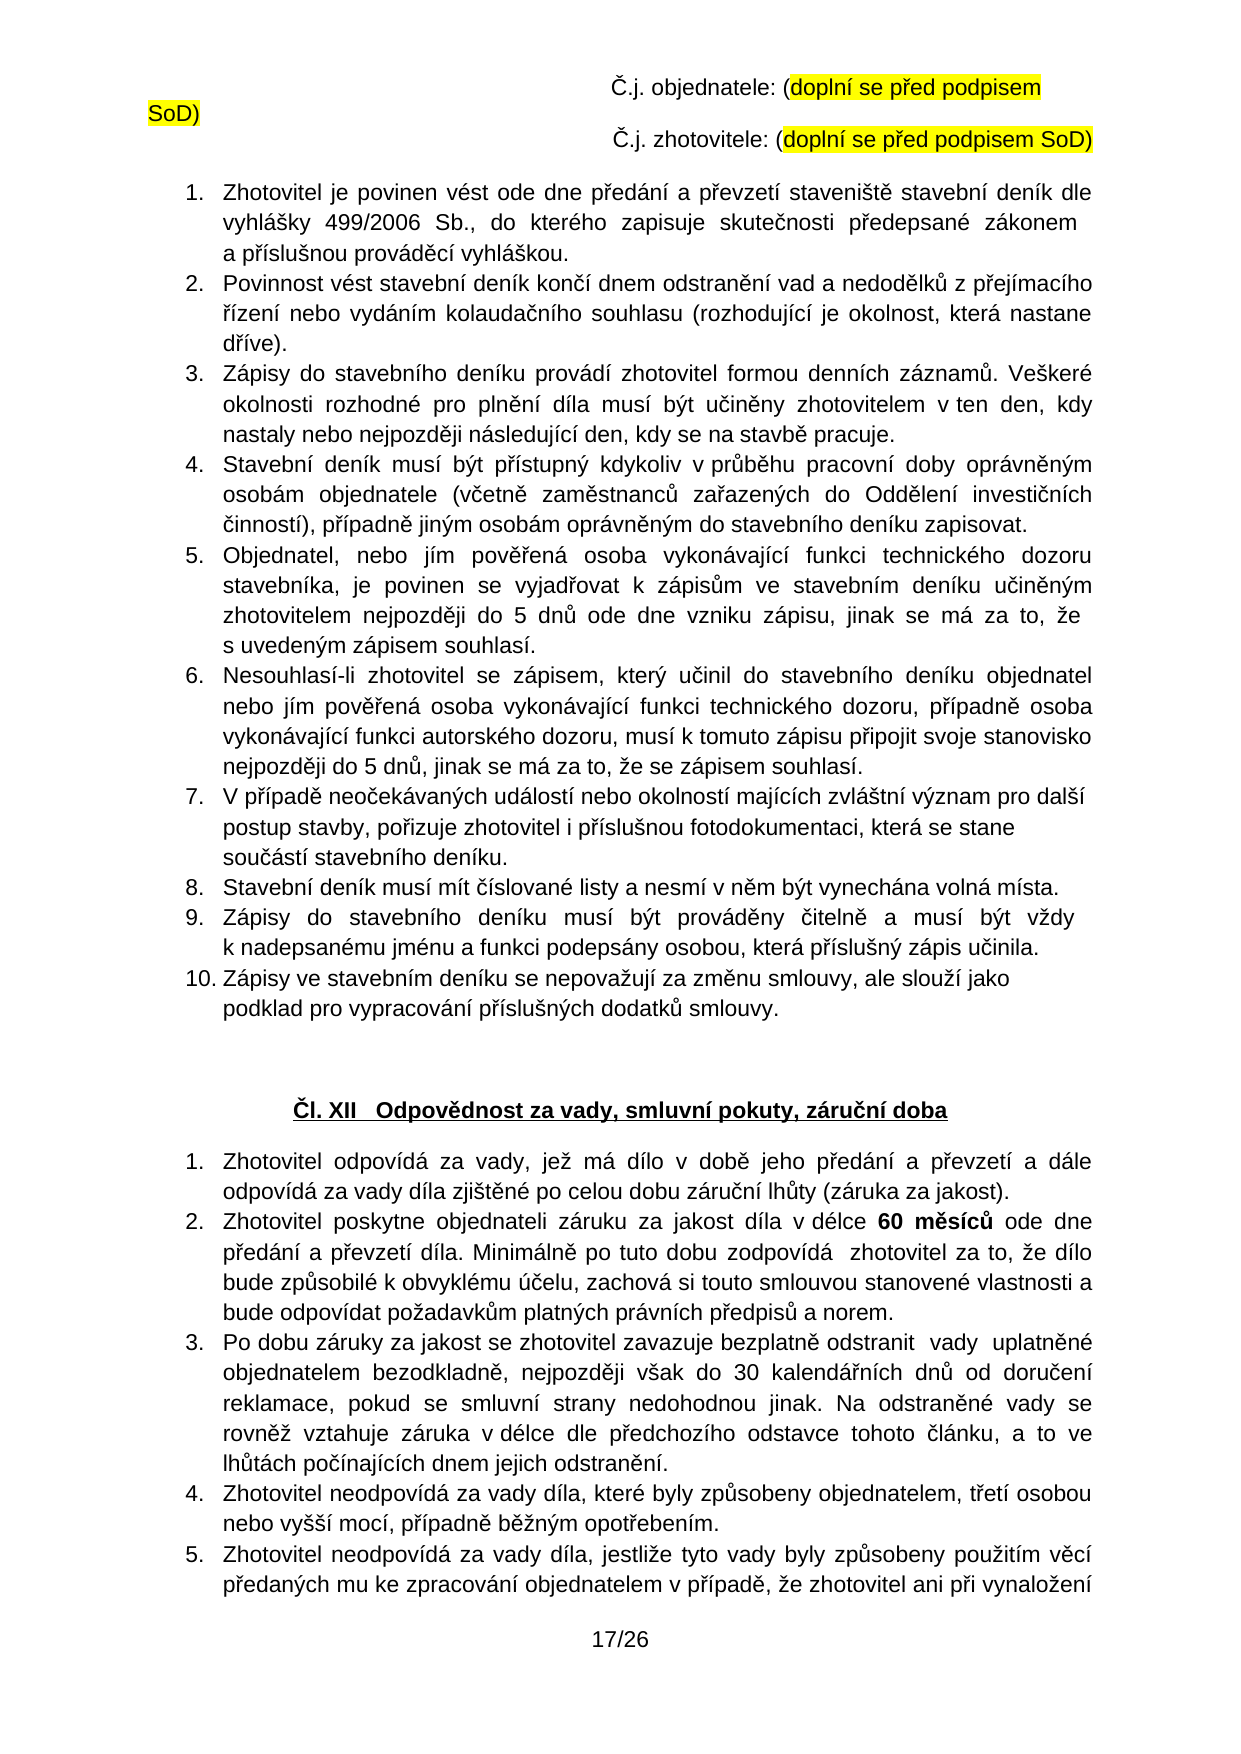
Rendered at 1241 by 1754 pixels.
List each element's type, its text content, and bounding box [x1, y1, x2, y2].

list Zhotovitel neodpovídá za vady díla, které byly způsobeny objednatelem, třetí osobou nebo vyšší mocí, případně běžným opotřebením. [185, 1480, 1093, 1537]
list Povinnost vést stavební deník končí dnem odstranění vad a nedodělků z přejímacího řízení nebo vydáním kolaudačního souhlasu (rozhodující je okolnost, která nastane dříve). [185, 270, 1093, 357]
text Čl. XII Odpovědnost za vady, smluvní pokuty, záruční doba [148, 1097, 1093, 1123]
list Zápisy ve stavebním deníku se nepovažují za změnu smlouvy, ale slouží jako podklad pro vypracování příslušných dodatků smlouvy. [185, 964, 1093, 1021]
list Zhotovitel poskytne objednateli záruku za jakost díla v délce 60 měsíců ode dne předání a převzetí díla. Minimálně po tuto dobu zodpovídá zhotovitel za to, že dílo bude způsobilé k obvyklému účelu, zachová si touto smlouvou stanovené vlastnosti a bude odpovídat požadavkům platných právních předpisů a norem. [185, 1208, 1093, 1325]
list Zápisy do stavebního deníku musí být prováděny čitelně a musí být vždy k nadepsanému jménu a funkci podepsány osobou, která příslušný zápis učinila. [185, 904, 1093, 961]
list Objednatel, nebo jím pověřená osoba vykonávající funkci technického dozoru stavebníka, je povinen se vyjadřovat k zápisům ve stavebním deníku učiněným zhotovitelem nejpozději do 5 dnů ode dne vzniku zápisu, jinak se má za to, že s uvedeným zápisem souhlasí. [185, 542, 1093, 659]
list Zhotovitel odpovídá za vady, jež má dílo v době jeho předání a převzetí a dále odpovídá za vady díla zjištěné po celou dobu záruční lhůty (záruka za jakost). [185, 1148, 1093, 1204]
list V případě neočekávaných událostí nebo okolností majících zvláštní význam pro další postup stavby, pořizuje zhotovitel i příslušnou fotodokumentaci, která se stane součástí stavebního deníku. [185, 783, 1093, 870]
list Po dobu záruky za jakost se zhotovitel zavazuje bezplatně odstranit vady uplatněné objednatelem bezodkladně, nejpozději však do 30 kalendářních dnů od doručení reklamace, pokud se smluvní strany nedohodnou jinak. Na odstraněné vady se rovněž vztahuje záruka v délce dle předchozího odstavce tohoto článku, a to ve lhůtách počínajících dnem jejich odstranění. [185, 1329, 1093, 1476]
list Stavební deník musí mít číslované listy a nesmí v něm být vynechána volná místa. [185, 874, 1093, 900]
list Stavební deník musí být přístupný kdykoliv v průběhu pracovní doby oprávněným osobám objednatele (včetně zaměstnanců zařazených do Oddělení investičních činností), případně jiným osobám oprávněným do stavebního deníku zapisovat. [185, 451, 1093, 538]
list Zápisy do stavebního deníku provádí zhotovitel formou denních záznamů. Veškeré okolnosti rozhodné pro plnění díla musí být učiněny zhotovitelem v ten den, kdy nastaly nebo nejpozději následující den, kdy se na stavbě pracuje. [185, 360, 1093, 447]
list Nesouhlasí-li zhotovitel se zápisem, který učinil do stavebního deníku objednatel nebo jím pověřená osoba vykonávající funkci technického dozoru, případně osoba vykonávající funkci autorského dozoru, musí k tomuto zápisu připojit svoje stanovisko nejpozději do 5 dnů, jinak se má za to, že se zápisem souhlasí. [185, 662, 1093, 779]
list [185, 1541, 1093, 1597]
list Zhotovitel je povinen vést ode dne předání a převzetí staveniště stavební deník dle vyhlášky 499/2006 Sb., do kterého zapisuje skutečnosti předepsané zákonem a příslušnou prováděcí vyhláškou. [185, 179, 1093, 266]
